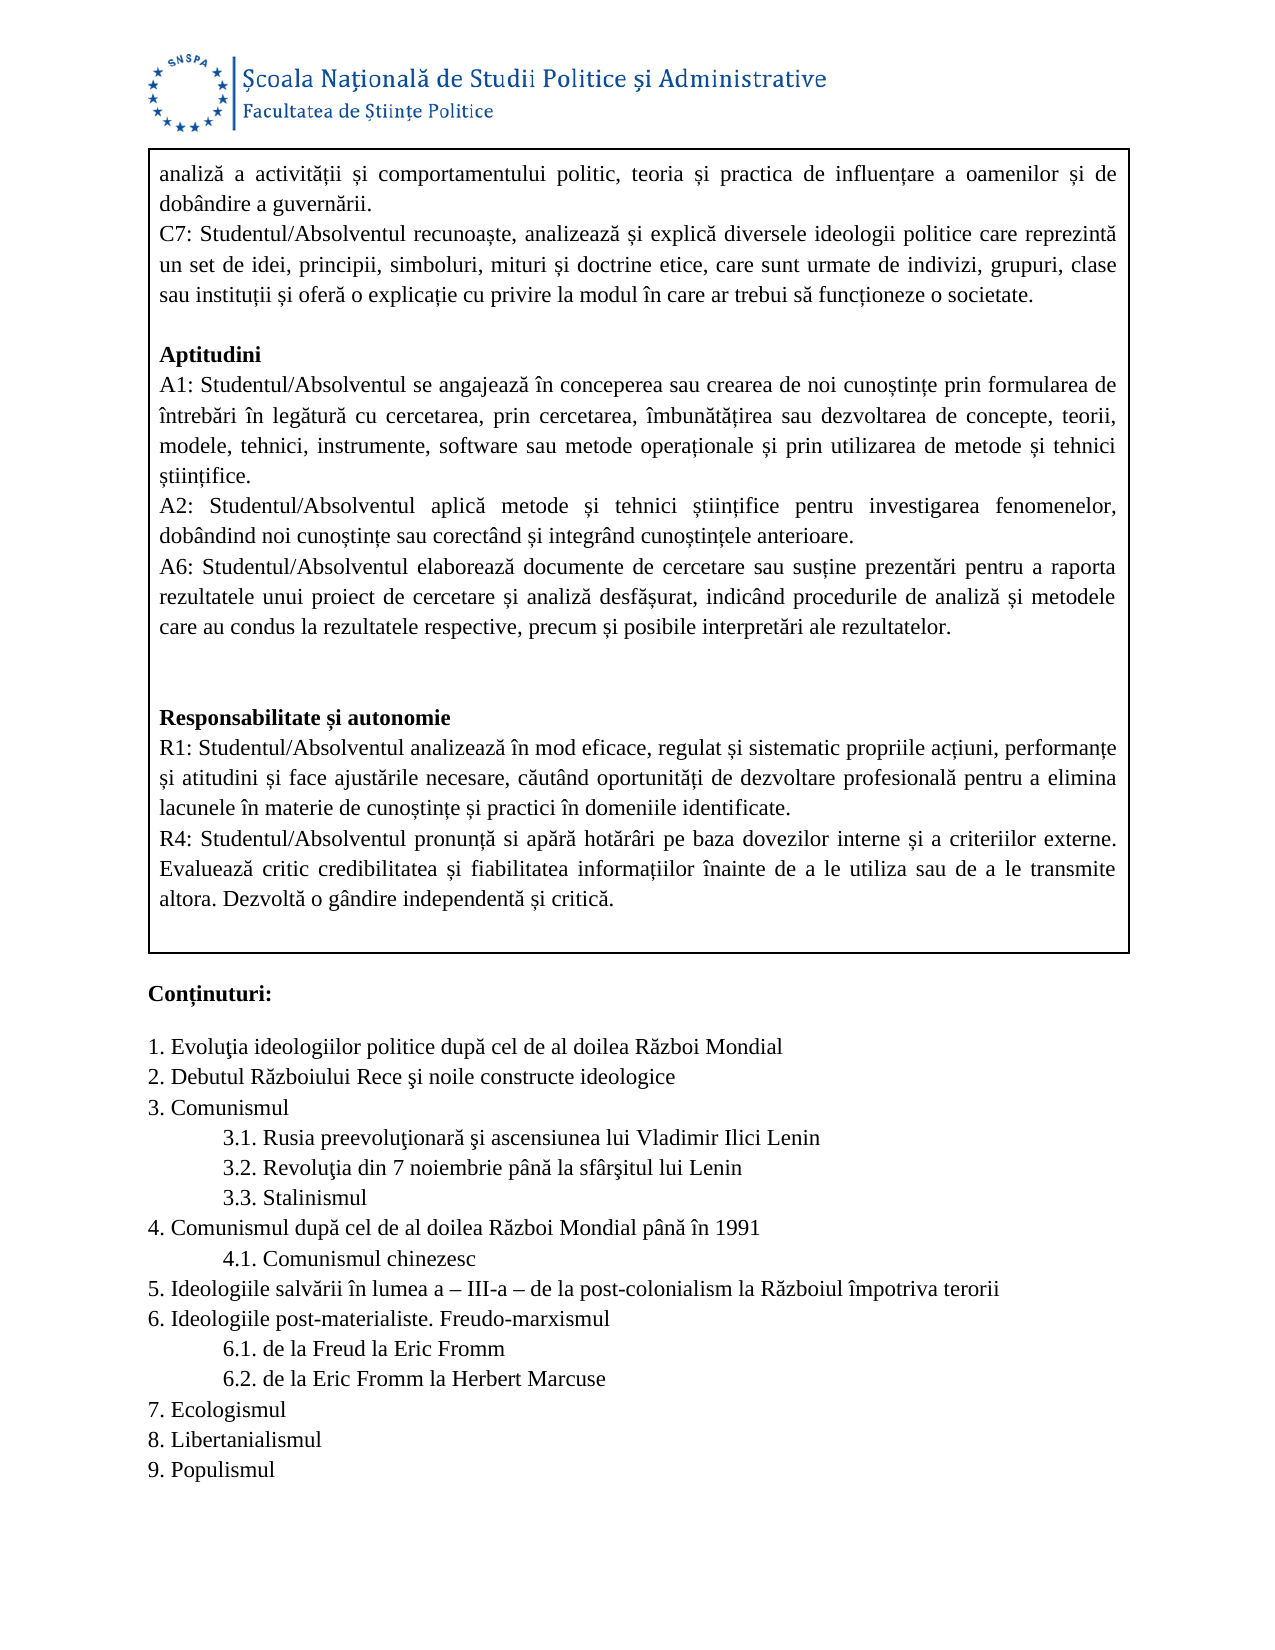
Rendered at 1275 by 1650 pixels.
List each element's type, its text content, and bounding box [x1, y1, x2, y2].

text 6.2. de la Eric Fromm la Herbert Marcuse [148, 1366, 1127, 1392]
text 2. Debutul Războiului Rece şi noile constructe ideologice [148, 1063, 1127, 1090]
text 3. Comunismul [148, 1094, 1127, 1120]
text Conținuturi: [148, 981, 1127, 1007]
text 7. Ecologismul [148, 1396, 1127, 1422]
text 8. Libertanialismul [148, 1426, 1127, 1452]
picture [147, 54, 827, 132]
text 3.2. Revoluţia din 7 noiembrie până la sfârşitul lui Lenin [148, 1154, 1127, 1180]
text 9. Populismul [148, 1456, 1127, 1482]
text 3.3. Stalinismul [148, 1184, 1127, 1211]
text 5. Ideologiile salvării în lumea a – III-a – de la post-colonialism la Războiul împotriva terorii [148, 1275, 1127, 1301]
text 1. Evoluţia ideologiilor politice după cel de al doilea Război Mondial [148, 1033, 1127, 1059]
text 6. Ideologiile post-materialiste. Freudo-marxismul [148, 1305, 1127, 1331]
text 6.1. de la Freud la Eric Fromm [148, 1335, 1127, 1362]
text 4. Comunismul după cel de al doilea Război Mondial până în 1991 [148, 1214, 1127, 1241]
text 4.1. Comunismul chinezesc [148, 1245, 1127, 1271]
text 3.1. Rusia preevoluţionară şi ascensiunea lui Vladimir Ilici Lenin [148, 1124, 1127, 1150]
